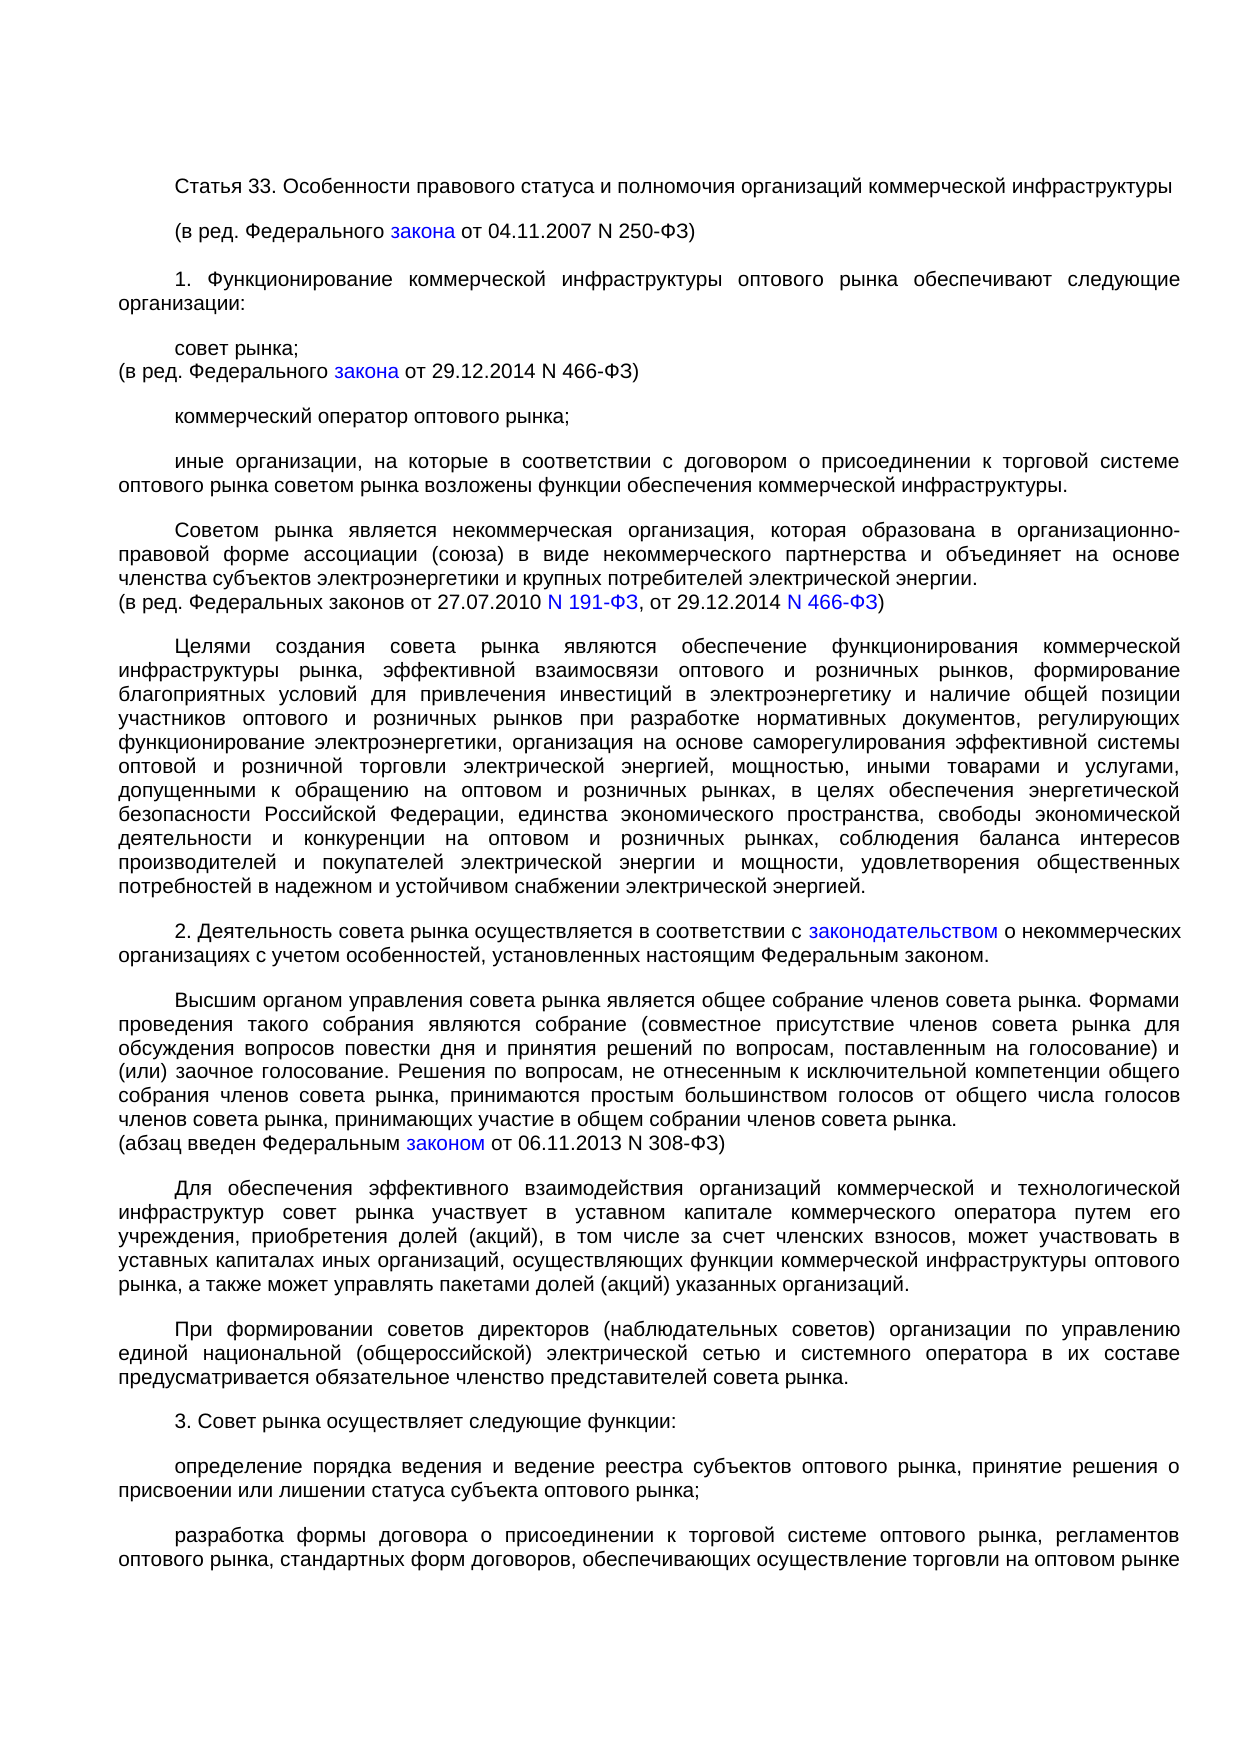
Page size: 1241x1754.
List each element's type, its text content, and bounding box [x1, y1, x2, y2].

text определение порядка ведения и ведение реестра субъектов оптового рынка, принятие решения о присвоении или лишении статуса субъекта оптового рынка; [118, 1454, 1181, 1502]
text Целями создания совета рынка являются обеспечение функционирования коммерческой инфраструктуры рынка, эффективной взаимосвязи оптового и розничных рынков, формирование благоприятных условий для привлечения инвестиций в электроэнергетику и наличие общей позиции участников оптового и розничных рынков при разработке нормативных документов, регулирующих функционирование электроэнергетики, организация на основе саморегулирования эффективной системы оптовой и розничной торговли электрической энергией, мощностью, иными товарами и услугами, допущенными к обращению на оптовом и розничных рынках, в целях обеспечения энергетической безопасности Российской Федерации, единства экономического пространства, свободы экономической деятельности и конкуренции на оптовом и розничных рынках, соблюдения баланса интересов производителей и покупателей электрической энергии и мощности, удовлетворения общественных потребностей в надежном и устойчивом снабжении электрической энергией. [118, 634, 1181, 898]
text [118, 1523, 1181, 1571]
text Статья 33. Особенности правового статуса и полномочия организаций коммерческой инфраструктуры [118, 174, 1181, 198]
text 1. Функционирование коммерческой инфраструктуры оптового рынка обеспечивают следующие организации: [118, 267, 1181, 314]
text Высшим органом управления совета рынка является общее собрание членов совета рынка. Формами проведения такого собрания являются собрание (совместное присутствие членов совета рынка для обсуждения вопросов повестки дня и принятия решений по вопросам, поставленным на голосование) и (или) заочное голосование. Решения по вопросам, не отнесенным к исключительной компетенции общего собрания членов совета рынка, принимаются простым большинством голосов от общего числа голосов членов совета рынка, принимающих участие в общем собрании членов совета рынка. [118, 987, 1181, 1131]
text коммерческий оператор оптового рынка; [118, 404, 1181, 428]
text иные организации, на которые в соответствии с договором о присоединении к торговой системе оптового рынка советом рынка возложены функции обеспечения коммерческой инфраструктуры. [118, 449, 1181, 497]
text При формировании советов директоров (наблюдательных советов) организации по управлению единой национальной (общероссийской) электрической сетью и системного оператора в их составе предусматривается обязательное членство представителей совета рынка. [118, 1317, 1181, 1388]
text (в ред. Федерального закона от 04.11.2007 N 250-ФЗ) [118, 219, 1181, 243]
text Для обеспечения эффективного взаимодействия организаций коммерческой и технологической инфраструктур совет рынка участвует в уставном капитале коммерческого оператора путем его учреждения, приобретения долей (акций), в том числе за счет членских взносов, может участвовать в уставных капиталах иных организаций, осуществляющих функции коммерческой инфраструктуры оптового рынка, а также может управлять пакетами долей (акций) указанных организаций. [118, 1176, 1181, 1296]
text совет рынка; [118, 335, 1181, 359]
text (абзац введен Федеральным законом от 06.11.2013 N 308-ФЗ) [118, 1131, 1181, 1155]
text 2. Деятельность совета рынка осуществляется в соответствии с законодательством о некоммерческих организациях с учетом особенностей, установленных настоящим Федеральным законом. [118, 919, 1181, 967]
text (в ред. Федеральных законов от 27.07.2010 N 191-ФЗ, от 29.12.2014 N 466-ФЗ) [118, 589, 1181, 613]
text (в ред. Федерального закона от 29.12.2014 N 466-ФЗ) [118, 359, 1181, 383]
text 3. Совет рынка осуществляет следующие функции: [118, 1409, 1181, 1433]
text Советом рынка является некоммерческая организация, которая образована в организационно-правовой форме ассоциации (союза) в виде некоммерческого партнерства и объединяет на основе членства субъектов электроэнергетики и крупных потребителей электрической энергии. [118, 518, 1181, 589]
